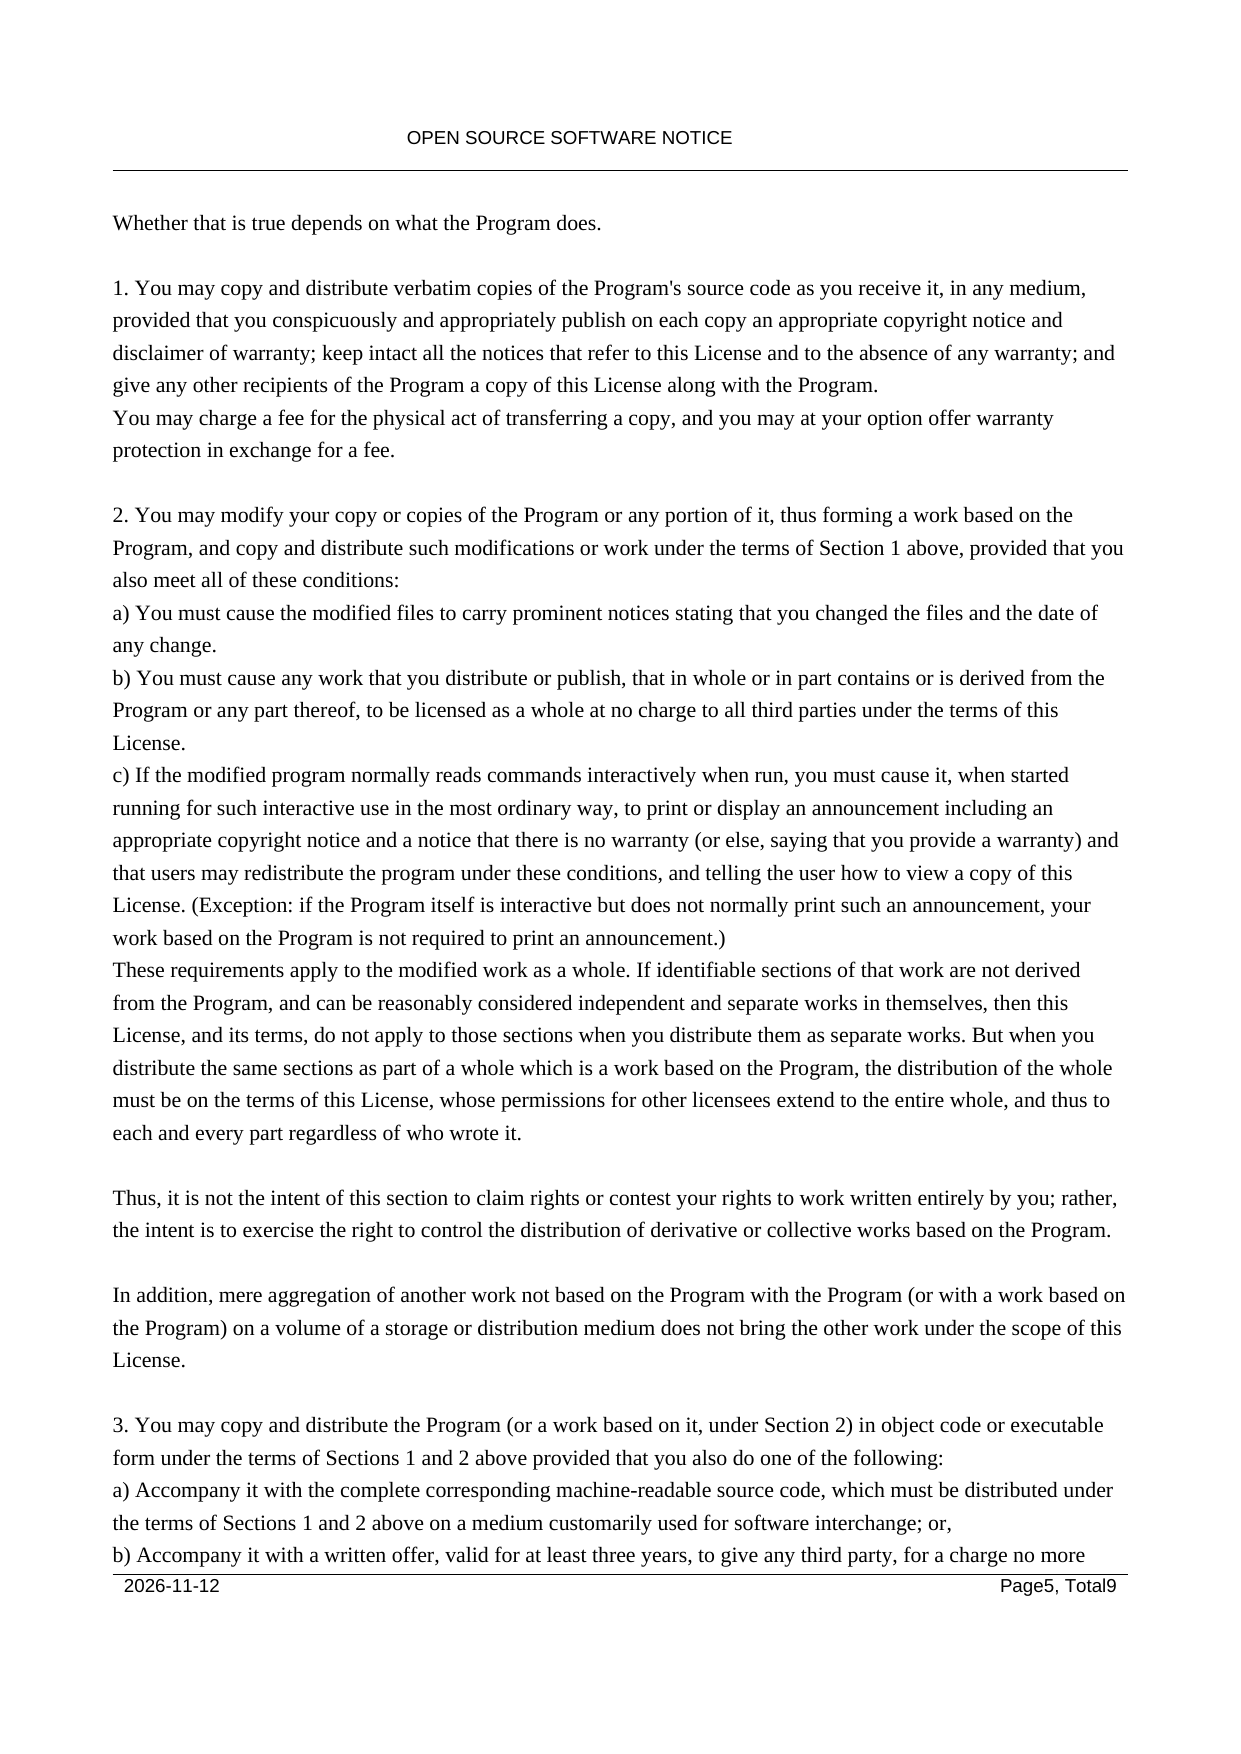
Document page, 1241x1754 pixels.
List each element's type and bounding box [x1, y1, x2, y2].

text [112, 206, 1128, 1571]
